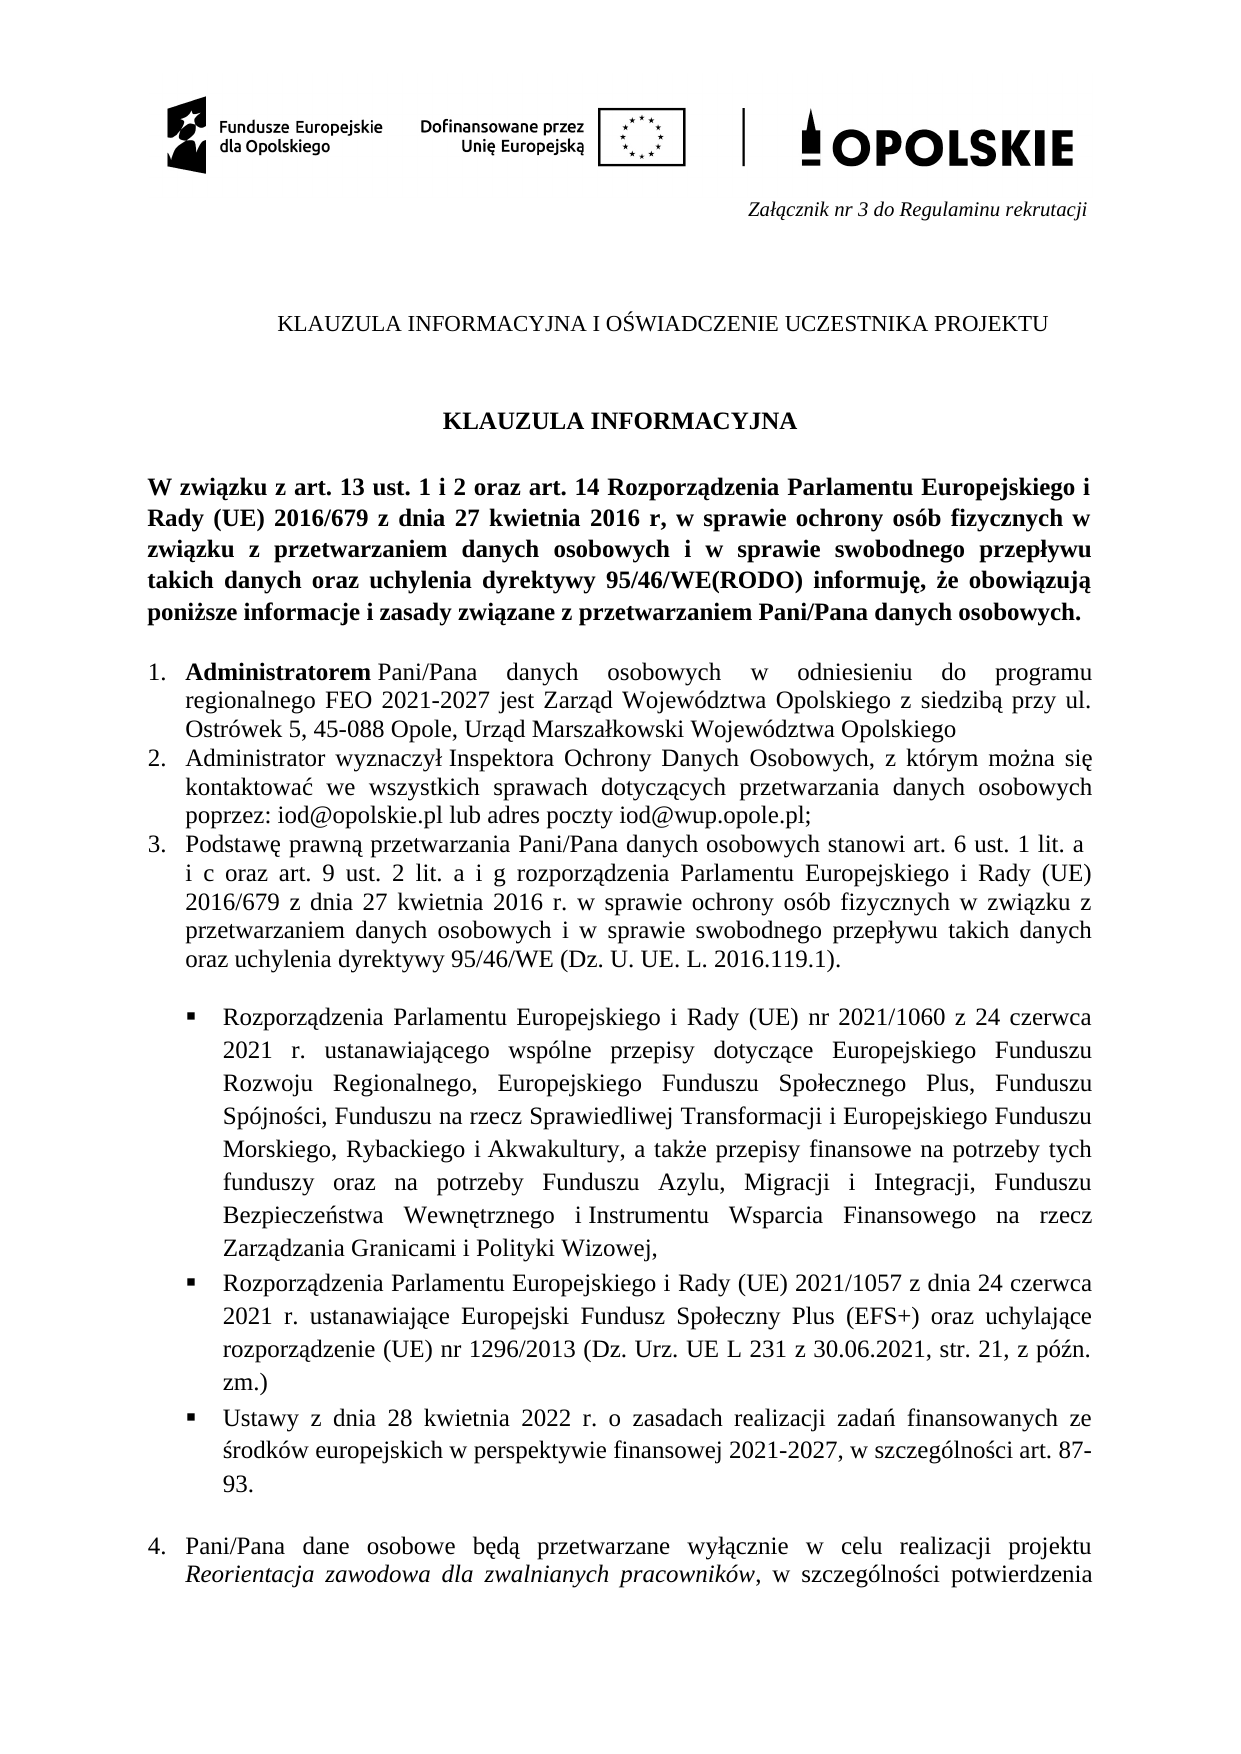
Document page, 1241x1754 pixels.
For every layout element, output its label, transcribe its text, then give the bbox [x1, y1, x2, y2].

picture [148, 73, 1093, 198]
list Administratorem Pani/Pana danych osobowych w odniesieniu do programu regionalnego FEO 2021-2027 jest Zarząd Województwa Opolskiego z siedzibą przy ul. Ostrówek 5, 45-088 Opole, Urząd Marszałkowski Województwa Opolskiego [148, 657, 1093, 743]
list Rozporządzenia Parlamentu Europejskiego i Rady (UE) 2021/1057 z dnia 24 czerwca 2021 r. ustanawiające Europejski Fundusz Społeczny Plus (EFS+) oraz uchylające rozporządzenie (UE) nr 1296/2013 (Dz. Urz. UE L 231 z 30.06.2021, str. 21, z późn. zm.) [185, 1268, 1093, 1396]
text Załącznik nr 3 do Regulaminu rekrutacji [738, 198, 1093, 221]
list Ustawy z dnia 28 kwietnia 2022 r. o zasadach realizacji zadań finansowanych ze środków europejskich w perspektywie finansowej 2021-2027, w szczególności art. 87-93. [185, 1403, 1093, 1497]
list Podstawę prawną przetwarzania Pani/Pana danych osobowych stanowi art. 6 ust. 1 lit. a i c oraz art. 9 ust. 2 lit. a i g rozporządzenia Parlamentu Europejskiego i Rady (UE) 2016/679 z dnia 27 kwietnia 2016 r. w sprawie ochrony osób fizycznych w związku z przetwarzaniem danych osobowych i w sprawie swobodnego przepływu takich danych oraz uchylenia dyrektywy 95/46/WE (Dz. U. UE. L. 2016.119.1). [148, 829, 1093, 973]
text W związku z art. 13 ust. 1 i 2 oraz art. 14 Rozporządzenia Parlamentu Europejskiego i Rady (UE) 2016/679 z dnia 27 kwietnia 2016 r, w sprawie ochrony osób fizycznych w związku z przetwarzaniem danych osobowych i w sprawie swobodnego przepływu takich danych oraz uchylenia dyrektywy 95/46/WE(RODO) informuję, że obowiązują poniższe informacje i zasady związane z przetwarzaniem Pani/Pana danych osobowych. [147, 472, 1093, 625]
list Rozporządzenia Parlamentu Europejskiego i Rady (UE) nr 2021/1060 z 24 czerwca 2021 r. ustanawiającego wspólne przepisy dotyczące Europejskiego Funduszu Rozwoju Regionalnego, Europejskiego Funduszu Społecznego Plus, Funduszu Spójności, Funduszu na rzecz Sprawiedliwej Transformacji i Europejskiego Funduszu Morskiego, Rybackiego i Akwakultury, a także przepisy finansowe na potrzeby tych funduszy oraz na potrzeby Funduszu Azylu, Migracji i Integracji, Funduszu Bezpieczeństwa Wewnętrznego i Instrumentu Wsparcia Finansowego na rzecz Zarządzania Granicami i Polityki Wizowej, [185, 1002, 1093, 1262]
text KLAUZULA INFORMACYJNA [148, 406, 1093, 435]
list Administrator wyznaczył Inspektora Ochrony Danych Osobowych, z którym można się kontaktować we wszystkich sprawach dotyczących przetwarzania danych osobowych poprzez: iod@opolskie.pl lub adres poczty iod@wup.opole.pl; [148, 743, 1093, 829]
text KLAUZULA INFORMACYJNA I OŚWIADCZENIE UCZESTNIKA PROJEKTU [148, 311, 1093, 337]
